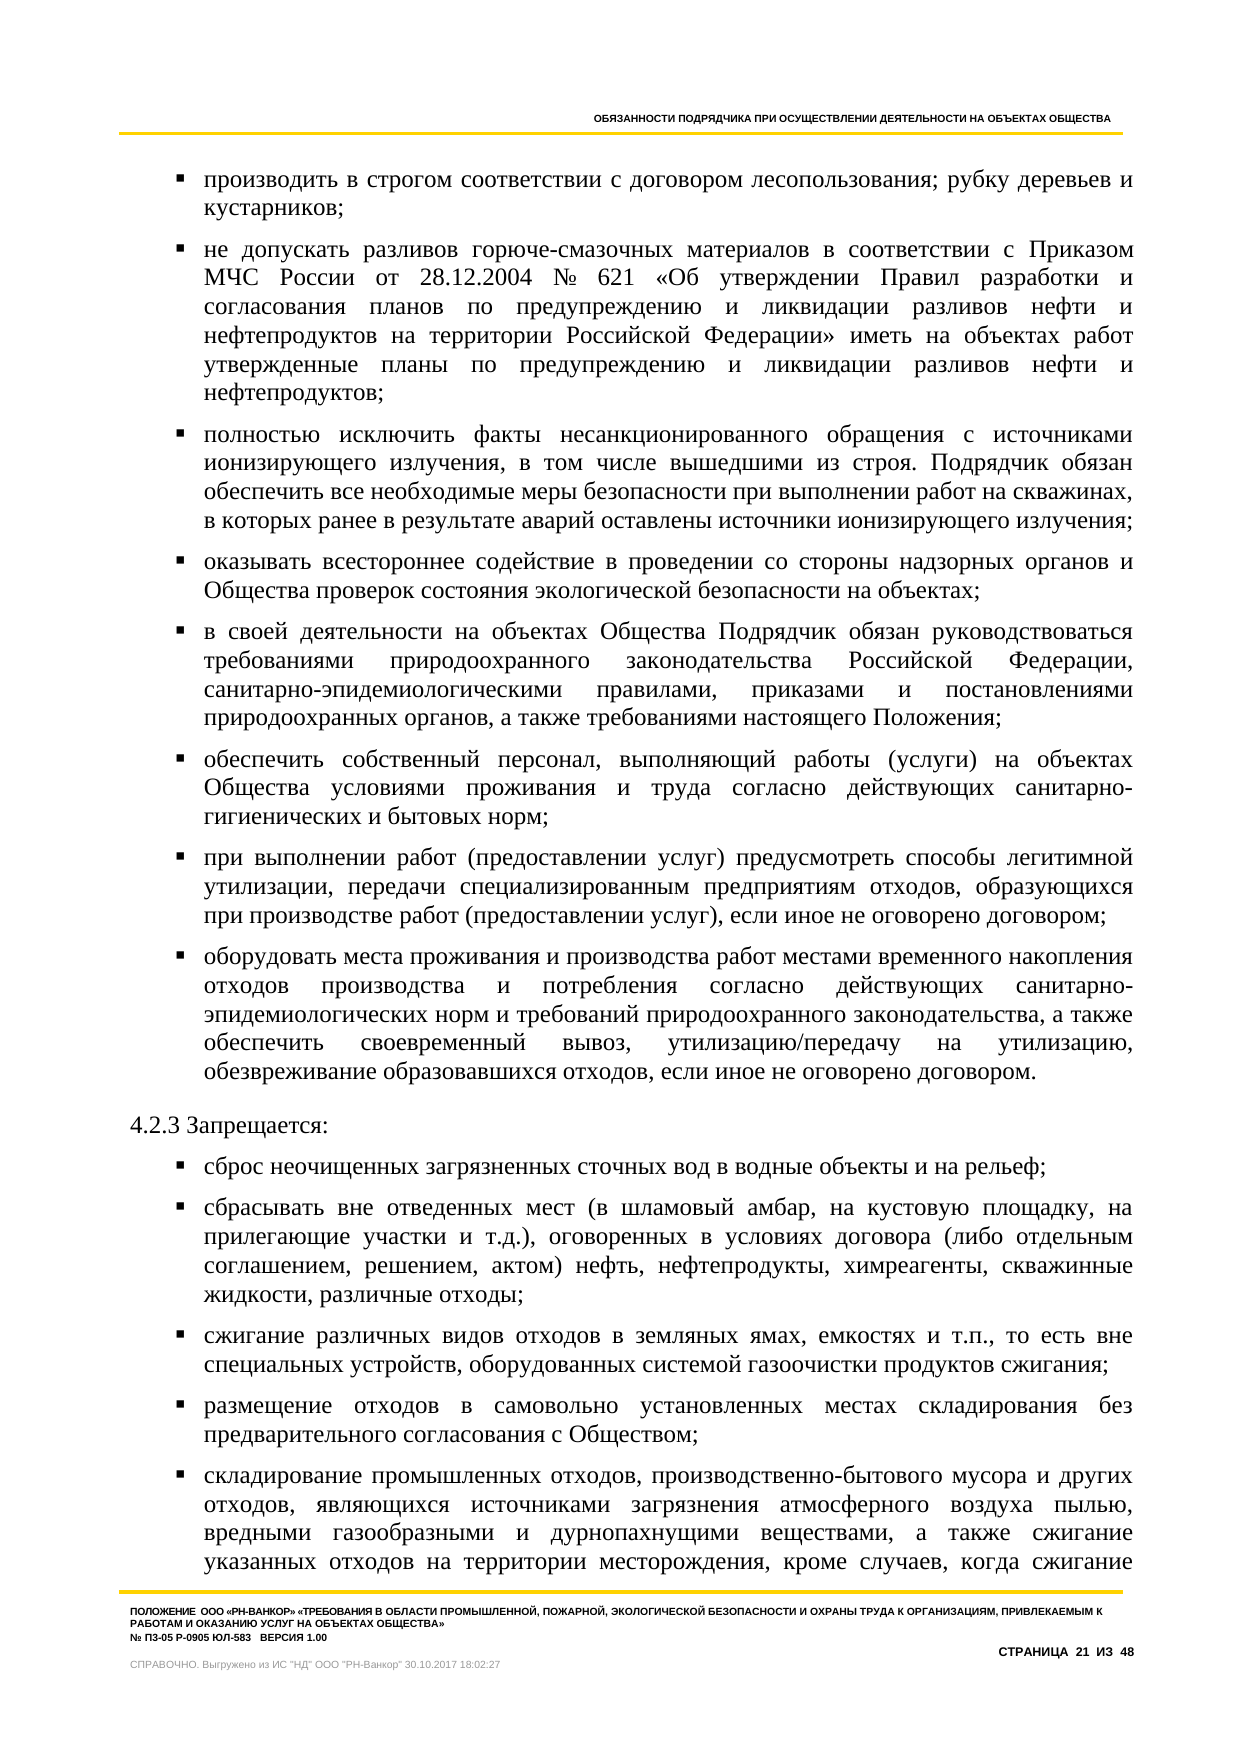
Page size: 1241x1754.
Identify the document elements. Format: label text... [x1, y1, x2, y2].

list в своей деятельности на объектах Общества Подрядчик обязан руководствоваться требованиями природоохранного законодательства Российской Федерации, санитарно-эпидемиологическими правилами, приказами и постановлениями природоохранных органов, а также требованиями настоящего Положения; [174, 616, 1134, 731]
list оказывать всестороннее содействие в проведении со стороны надзорных органов и Общества проверок состояния экологической безопасности на объектах; [174, 546, 1134, 604]
list размещение отходов в самовольно установленных местах складирования без предварительного согласования с Обществом; [174, 1390, 1134, 1447]
list сбрасывать вне отведенных мест (в шламовый амбар, на кустовую площадку, на прилегающие участки и т.д.), оговоренных в условиях договора (либо отдельным соглашением, решением, актом) нефть, нефтепродукты, химреагенты, скважинные жидкости, различные отходы; [174, 1192, 1134, 1307]
list производить в строгом соответствии с договором лесопользования; рубку деревьев и кустарников; [174, 164, 1134, 221]
list сброс неочищенных загрязненных сточных вод в водные объекты и на рельеф; [174, 1151, 1134, 1180]
list полностью исключить факты несанкционированного обращения с источниками ионизирующего излучения, в том числе вышедшими из строя. Подрядчик обязан обеспечить все необходимые меры безопасности при выполнении работ на скважинах, в которых ранее в результате аварий оставлены источники ионизирующего излучения; [174, 419, 1134, 534]
list Запрещается: [130, 1110, 1134, 1139]
list не допускать разливов горюче-смазочных материалов в соответствии с Приказом МЧС России от 28.12.2004 № 621 «Об утверждении Правил разработки и согласования планов по предупреждению и ликвидации разливов нефти и нефтепродуктов на территории Российской Федерации» иметь на объектах работ утвержденные планы по предупреждению и ликвидации разливов нефти и нефтепродуктов; [174, 234, 1134, 406]
list обеспечить собственный персонал, выполняющий работы (услуги) на объектах Общества условиями проживания и труда согласно действующих санитарно-гигиенических и бытовых норм; [174, 744, 1134, 830]
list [174, 1460, 1134, 1575]
list оборудовать места проживания и производства работ местами временного накопления отходов производства и потребления согласно действующих санитарно-эпидемиологических норм и требований природоохранного законодательства, а также обеспечить своевременный вывоз, утилизацию/передачу на утилизацию, обезвреживание образовавшихся отходов, если иное не оговорено договором. [174, 941, 1134, 1085]
list при выполнении работ (предоставлении услуг) предусмотреть способы легитимной утилизации, передачи специализированным предприятиям отходов, образующихся при производстве работ (предоставлении услуг), если иное не оговорено договором; [174, 842, 1134, 929]
list сжигание различных видов отходов в земляных ямах, емкостях и т.п., то есть вне специальных устройств, оборудованных системой газоочистки продуктов сжигания; [174, 1320, 1134, 1377]
